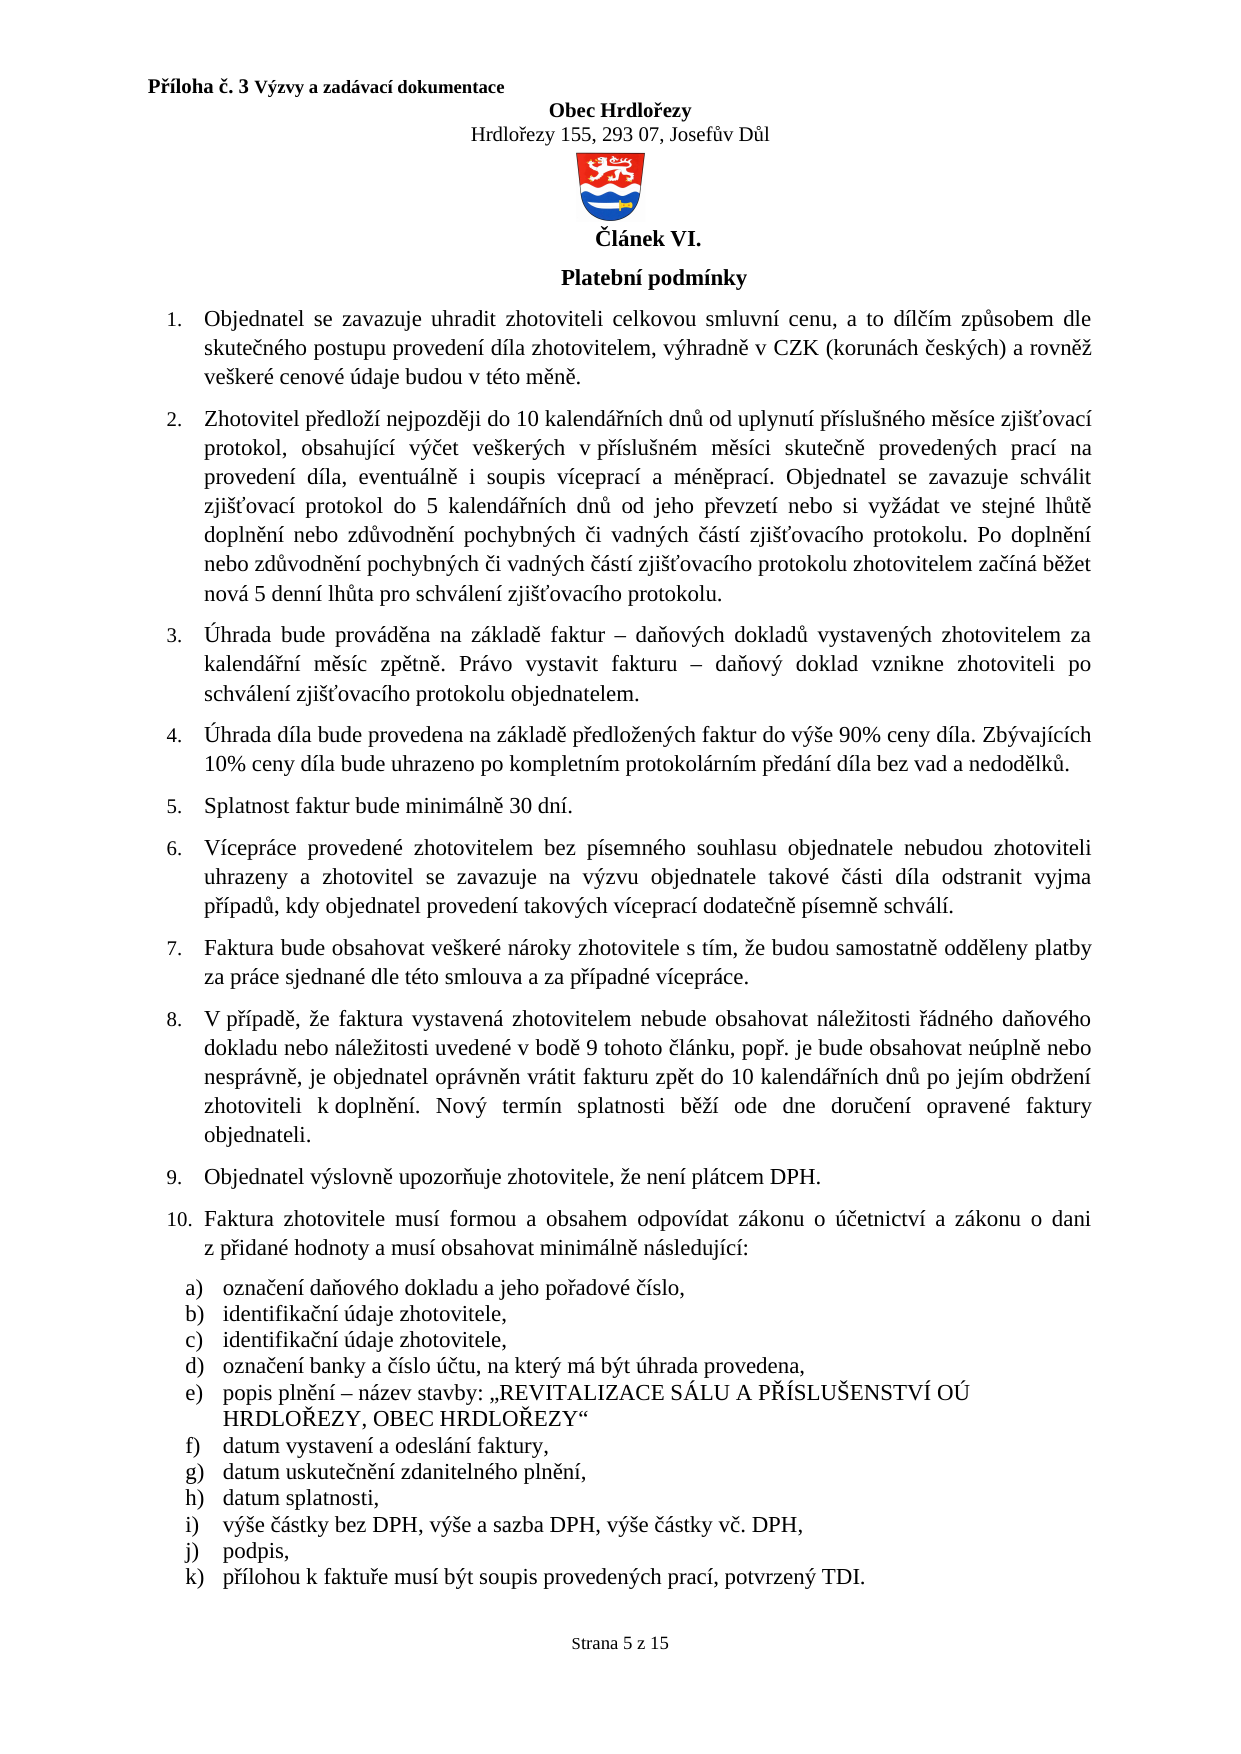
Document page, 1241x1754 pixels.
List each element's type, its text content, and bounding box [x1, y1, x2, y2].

subtitle Článek VI. [204, 225, 1093, 251]
list označení daňového dokladu a jeho pořadové číslo, [185, 1273, 1093, 1300]
list označení banky a číslo účtu, na který má být úhrada provedena, [185, 1353, 1093, 1379]
list datum vystavení a odeslání faktury, [185, 1432, 1093, 1458]
list identifikační údaje zhotovitele, [185, 1326, 1093, 1353]
picture [576, 151, 646, 222]
list V případě, že faktura vystavená zhotovitelem nebude obsahovat náležitosti řádného daňového dokladu nebo náležitosti uvedené v bodě 9 tohoto článku, popř. je bude obsahovat neúplně nebo nesprávně, je objednatel oprávněn vrátit fakturu zpět do 10 kalendářních dnů po jejím obdržení zhotoviteli k doplnění. Nový termín splatnosti běží ode dne doručení opravené faktury objednateli. [166, 1003, 1093, 1148]
list identifikační údaje zhotovitele, [185, 1300, 1093, 1326]
subtitle Platební podmínky [204, 264, 1093, 290]
list datum uskutečnění zdanitelného plnění, [185, 1458, 1093, 1484]
list Faktura zhotovitele musí formou a obsahem odpovídat zákonu o účetnictví a zákonu o dani z přidané hodnoty a musí obsahovat minimálně následující: [166, 1203, 1093, 1261]
list Objednatel výslovně upozorňuje zhotovitele, že není plátcem DPH. [166, 1161, 1093, 1190]
list Úhrada díla bude provedena na základě předložených faktur do výše 90% ceny díla. Zbývajících 10% ceny díla bude uhrazeno po kompletním protokolárním předání díla bez vad a nedodělků. [166, 719, 1093, 778]
list výše částky bez DPH, výše a sazba DPH, výše částky vč. DPH, [185, 1511, 1093, 1537]
list Faktura bude obsahovat veškeré nároky zhotovitele s tím, že budou samostatně odděleny platby za práce sjednané dle této smlouva a za případné vícepráce. [166, 932, 1093, 990]
list popis plnění – název stavby: „REVITALIZACE SÁLU A PŘÍSLUŠENSTVÍ OÚ HRDLOŘEZY, OBEC HRDLOŘEZY“ [185, 1379, 1093, 1432]
list Vícepráce provedené zhotovitelem bez písemného souhlasu objednatele nebudou zhotoviteli uhrazeny a zhotovitel se zavazuje na výzvu objednatele takové části díla odstranit vyjma případů, kdy objednatel provedení takových víceprací dodatečně písemně schválí. [166, 832, 1093, 919]
list Úhrada bude prováděna na základě faktur – daňových dokladů vystavených zhotovitelem za kalendářní měsíc zpětně. Právo vystavit fakturu – daňový doklad vznikne zhotoviteli po schválení zjišťovacího protokolu objednatelem. [166, 619, 1093, 707]
list přílohou k faktuře musí být soupis provedených prací, potvrzený TDI. [185, 1563, 1093, 1590]
list datum splatnosti, [185, 1484, 1093, 1511]
text Objednatel se zavazuje uhradit zhotoviteli celkovou smluvní cenu, a to dílčím způsobem dle skutečného postupu provedení díla zhotovitelem, výhradně v CZK (korunách českých) a rovněž veškeré cenové údaje budou v této měně. [166, 303, 1093, 390]
list Splatnost faktur bude minimálně 30 dní. [166, 790, 1093, 819]
list Zhotovitel předloží nejpozději do 10 kalendářních dnů od uplynutí příslušného měsíce zjišťovací protokol, obsahující výčet veškerých v příslušném měsíci skutečně provedených prací na provedení díla, eventuálně i soupis víceprací a méněprací. Objednatel se zavazuje schválit zjišťovací protokol do 5 kalendářních dnů od jeho převzetí nebo si vyžádat ve stejné lhůtě doplnění nebo zdůvodnění pochybných či vadných částí zjišťovacího protokolu. Po doplnění nebo zdůvodnění pochybných či vadných částí zjišťovacího protokolu zhotovitelem začíná běžet nová 5 denní lhůta pro schválení zjišťovacího protokolu. [166, 403, 1093, 607]
list podpis, [185, 1537, 1093, 1563]
